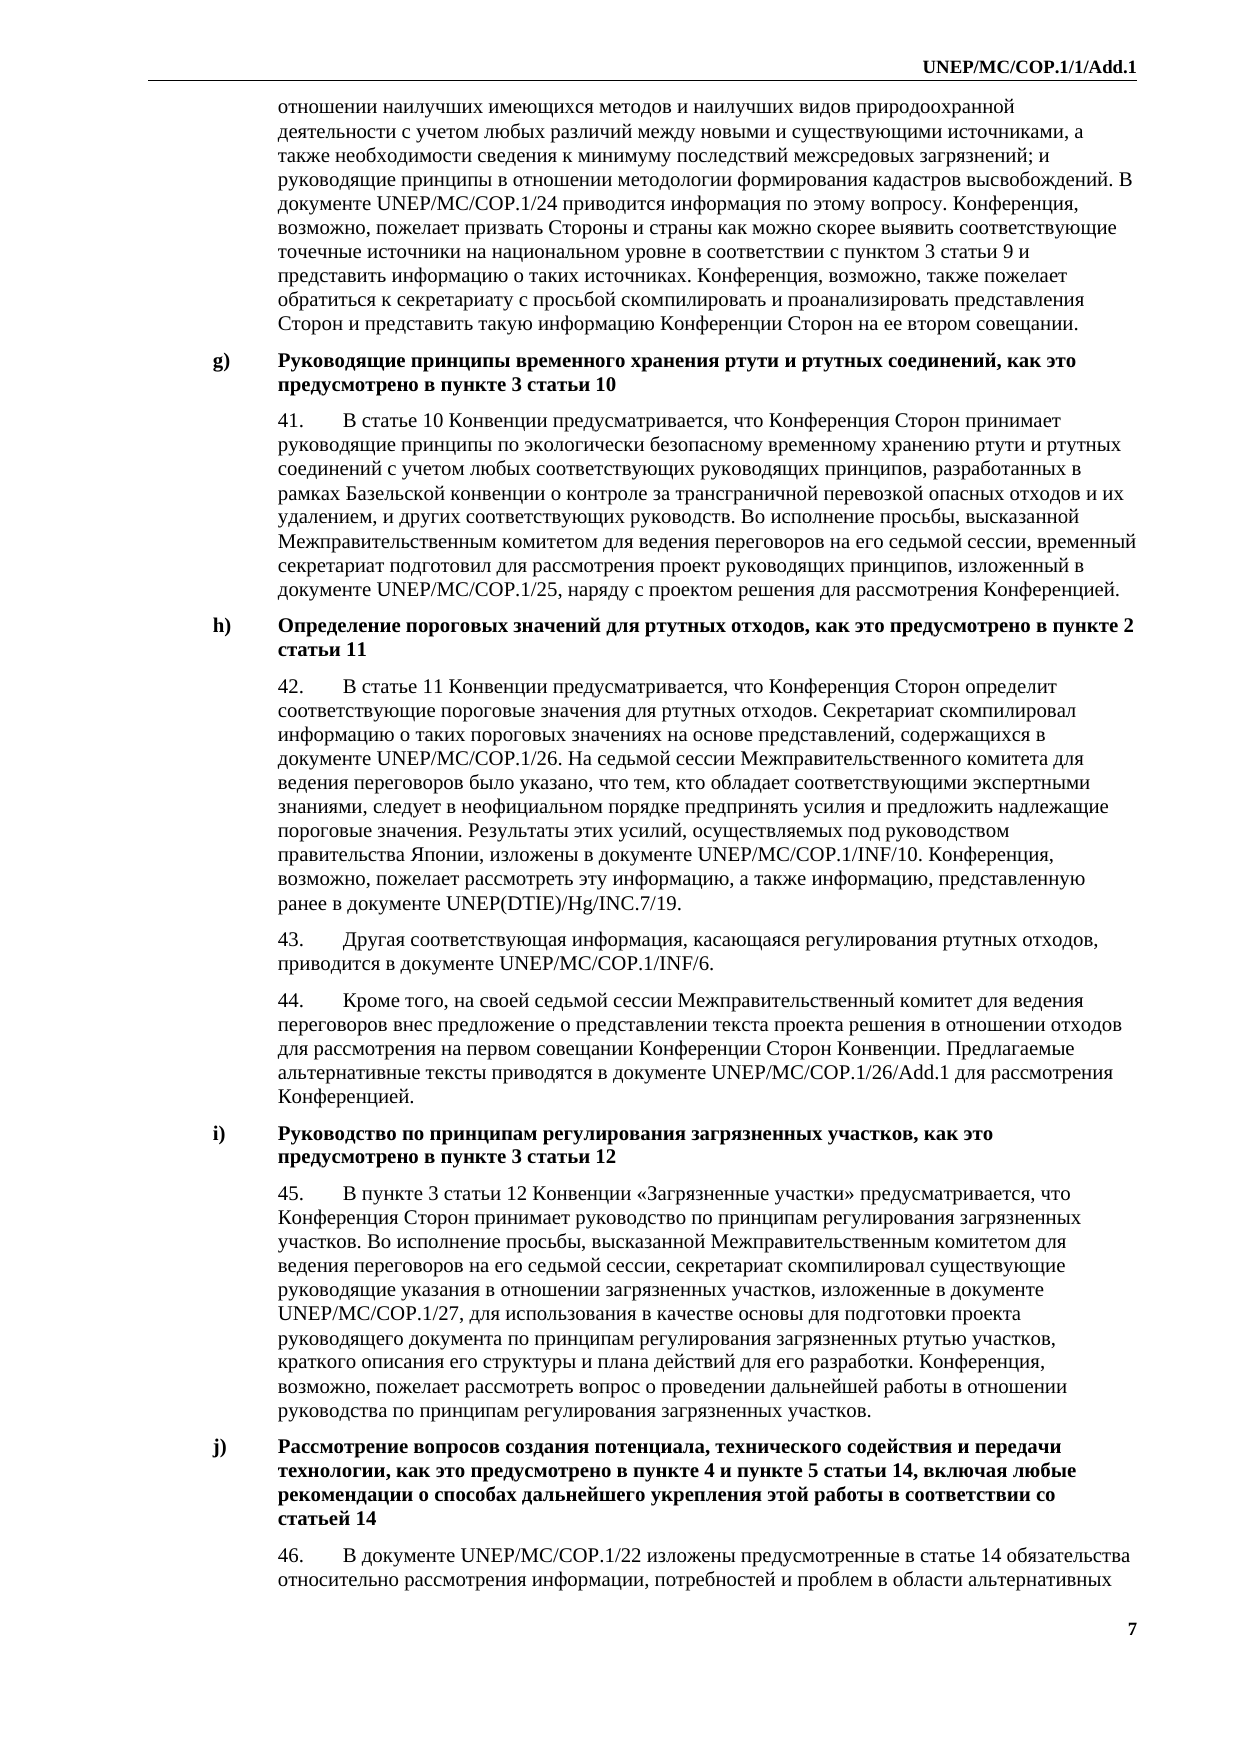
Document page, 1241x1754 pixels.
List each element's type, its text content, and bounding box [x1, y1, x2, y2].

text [278, 1543, 1137, 1591]
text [278, 94, 1137, 335]
text 42. В статье 11 Конвенции предусматривается, что Конференция Сторон определит соответствующие пороговые значения для ртутных отходов. Секретариат скомпилировал информацию о таких пороговых значениях на основе представлений, содержащихся в документе UNEP/MC/COP.1/26. На седьмой сессии Межправительственного комитета для ведения переговоров было указано, что тем, кто обладает соответствующими экспертными знаниями, следует в неофициальном порядке предпринять усилия и предложить надлежащие пороговые значения. Результаты этих усилий, осуществляемых под руководством правительства Японии, изложены в документе UNEP/MC/COP.1/INF/10. Конференция, возможно, пожелает рассмотреть эту информацию, а также информацию, представленную ранее в документе UNEP(DTIE)/Hg/INC.7/19. [278, 674, 1137, 914]
text j) Рассмотрение вопросов создания потенциала, технического содействия и передачи технологии, как это предусмотрено в пункте 4 и пункте 5 статьи 14, включая любые рекомендации о способах дальнейшего укрепления этой работы в соответствии со статьей 14 [213, 1434, 1137, 1530]
text 41. В статье 10 Конвенции предусматривается, что Конференция Сторон принимает руководящие принципы по экологически безопасному временному хранению ртути и ртутных соединений с учетом любых соответствующих руководящих принципов, разработанных в рамках Базельской конвенции о контроле за трансграничной перевозкой опасных отходов и их удалением, и других соответствующих руководств. Во исполнение просьбы, высказанной Межправительственным комитетом для ведения переговоров на его седьмой сессии, временный секретариат подготовил для рассмотрения проект руководящих принципов, изложенный в документе UNEP/MC/COP.1/25, наряду с проектом решения для рассмотрения Конференцией. [278, 408, 1137, 601]
text 44. Кроме того, на своей седьмой сессии Межправительственный комитет для ведения переговоров внес предложение о представлении текста проекта решения в отношении отходов для рассмотрения на первом совещании Конференции Сторон Конвенции. Предлагаемые альтернативные тексты приводятся в документе UNEP/MC/COP.1/26/Add.1 для рассмотрения Конференцией. [278, 988, 1137, 1108]
text g) Руководящие принципы временного хранения ртути и ртутных соединений, как это предусмотрено в пункте 3 статьи 10 [213, 348, 1137, 396]
text 43. Другая соответствующая информация, касающаяся регулирования ртутных отходов, приводится в документе UNEP/MC/COP.1/INF/6. [278, 927, 1137, 975]
text 45. В пункте 3 статьи 12 Конвенции «Загрязненные участки» предусматривается, что Конференция Сторон принимает руководство по принципам регулирования загрязненных участков. Во исполнение просьбы, высказанной Межправительственным комитетом для ведения переговоров на его седьмой сессии, секретариат скомпилировал существующие руководящие указания в отношении загрязненных участков, изложенные в документе UNEP/MC/COP.1/27, для использования в качестве основы для подготовки проекта руководящего документа по принципам регулирования загрязненных ртутью участков, краткого описания его структуры и плана действий для его разработки. Конференция, возможно, пожелает рассмотреть вопрос о проведении дальнейшей работы в отношении руководства по принципам регулирования загрязненных участков. [278, 1181, 1137, 1422]
text i) Руководство по принципам регулирования загрязненных участков, как это предусмотрено в пункте 3 статьи 12 [213, 1120, 1137, 1168]
text h) Определение пороговых значений для ртутных отходов, как это предусмотрено в пункте 2 статьи 11 [213, 613, 1137, 661]
